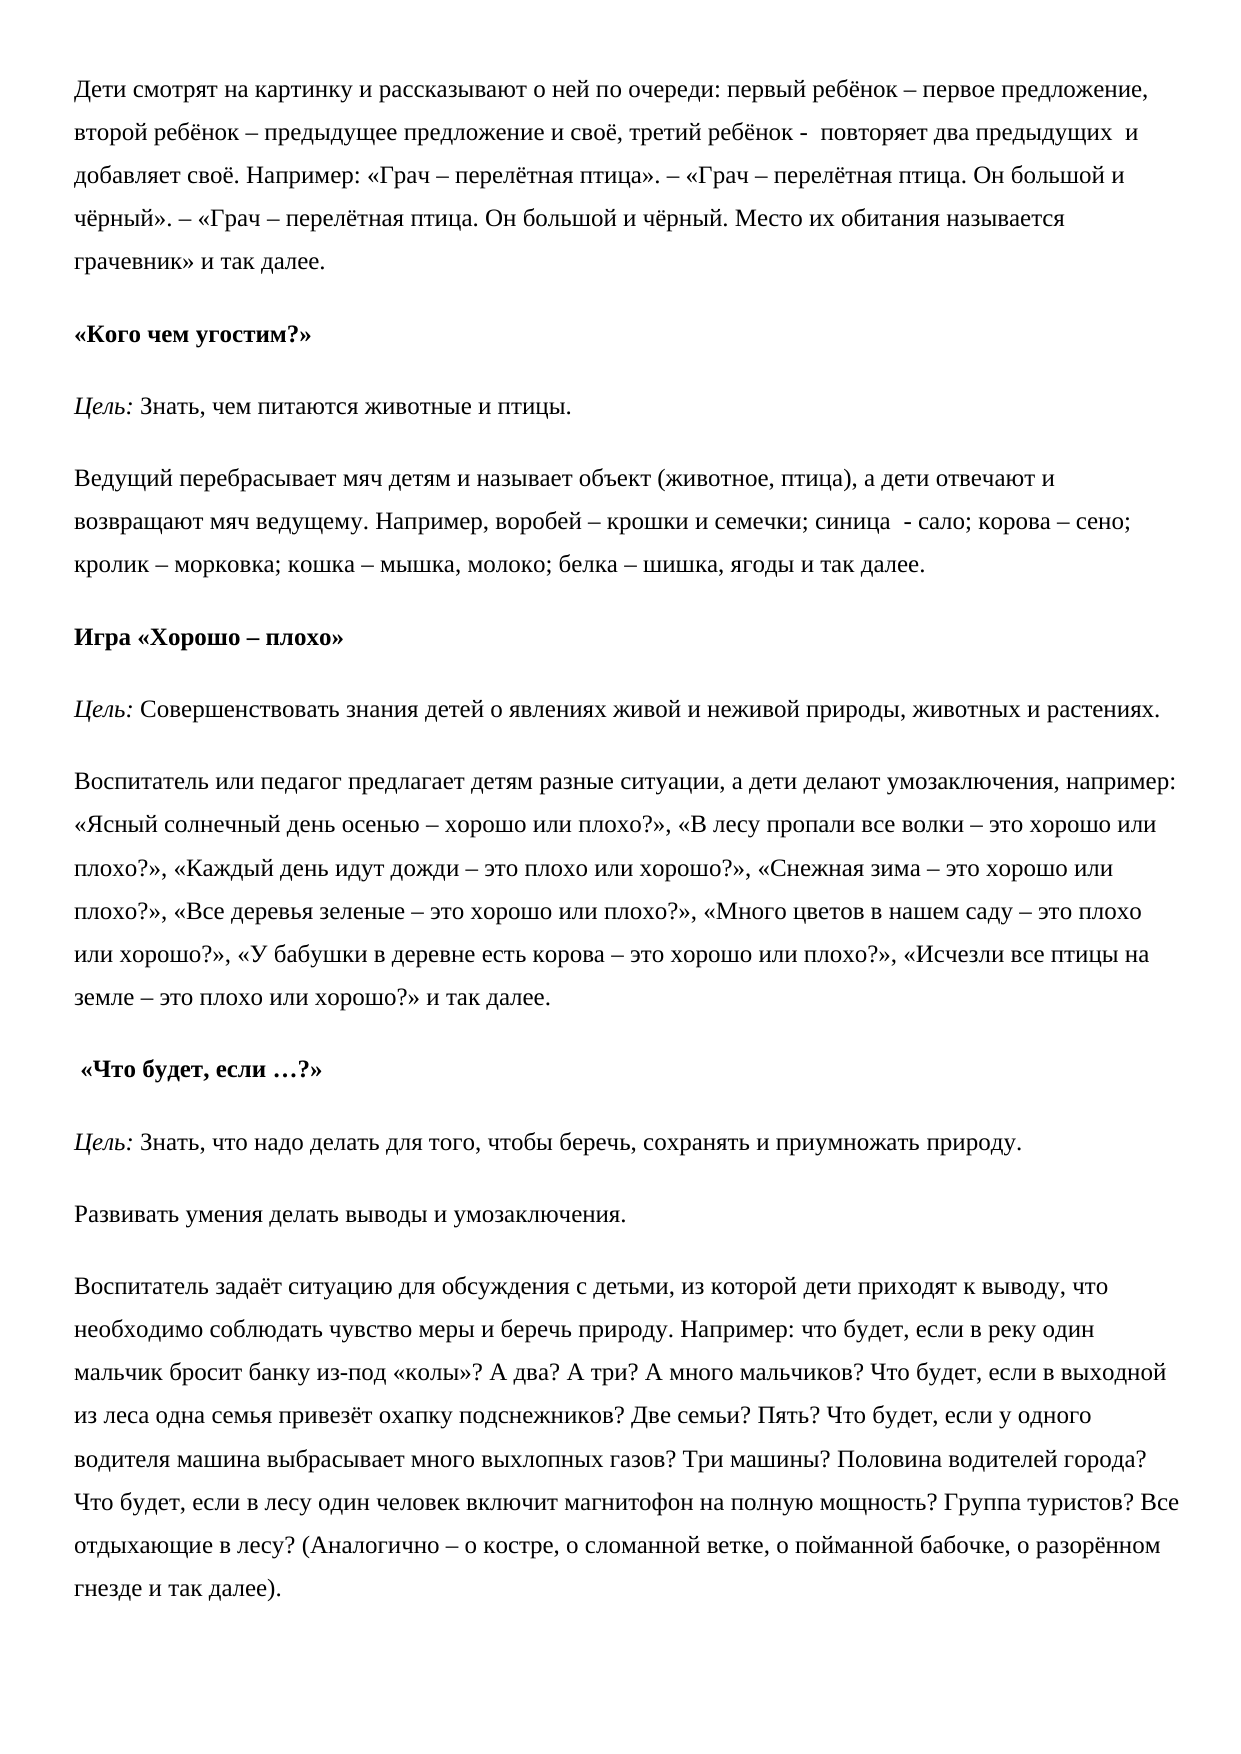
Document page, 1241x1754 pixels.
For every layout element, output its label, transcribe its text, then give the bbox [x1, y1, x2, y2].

text Дети смотрят на картинку и рассказывают о ней по очереди: первый ребёнок – первое предложение, второй ребёнок – предыдущее предложение и своё, третий ребёнок - повторяет два предыдущих и добавляет своё. Например: «Грач – перелётная птица». – «Грач – перелётная птица. Он большой и чёрный». – «Грач – перелётная птица. Он большой и чёрный. Место их обитания называется грачевник» и так далее. [74, 74, 1181, 275]
text Воспитатель задаёт ситуацию для обсуждения с детьми, из которой дети приходят к выводу, что необходимо соблюдать чувство меры и беречь природу. Например: что будет, если в реку один мальчик бросит банку из-под «колы»? А два? А три? А много мальчиков? Что будет, если в выходной из леса одна семья привезёт охапку подснежников? Две семьи? Пять? Что будет, если у одного водителя машина выбрасывает много выхлопных газов? Три машины? Половина водителей города? Что будет, если в лесу один человек включит магнитофон на полную мощность? Группа туристов? Все отдыхающие в лесу? (Аналогично – о костре, о сломанной ветке, о пойманной бабочке, о разорённом гнезде и так далее). [74, 1271, 1181, 1602]
text Цель: Знать, чем питаются животные и птицы. [74, 391, 1181, 420]
text Ведущий перебрасывает мяч детям и называет объект (животное, птица), а дети отвечают и возвращают мяч ведущему. Например, воробей – крошки и семечки; синица - сало; корова – сено; кролик – морковка; кошка – мышка, молоко; белка – шишка, ягоды и так далее. [74, 463, 1181, 578]
text «Что будет, если …?» [74, 1054, 1181, 1083]
text Игра «Хорошо – плохо» [74, 622, 1181, 651]
text Цель: Совершенствовать знания детей о явлениях живой и неживой природы, животных и растениях. [74, 694, 1181, 723]
text «Кого чем угостим?» [74, 319, 1181, 347]
text Воспитатель или педагог предлагает детям разные ситуации, а дети делают умозаключения, например: «Ясный солнечный день осенью – хорошо или плохо?», «В лесу пропали все волки – это хорошо или плохо?», «Каждый день идут дожди – это плохо или хорошо?», «Снежная зима – это хорошо или плохо?», «Все деревья зеленые – это хорошо или плохо?», «Много цветов в нашем саду – это плохо или хорошо?», «У бабушки в деревне есть корова – это хорошо или плохо?», «Исчезли все птицы на земле – это плохо или хорошо?» и так далее. [74, 766, 1181, 1011]
text Развивать умения делать выводы и умозаключения. [74, 1199, 1181, 1228]
text Цель: Знать, что надо делать для того, чтобы беречь, сохранять и приумножать природу. [74, 1127, 1181, 1155]
